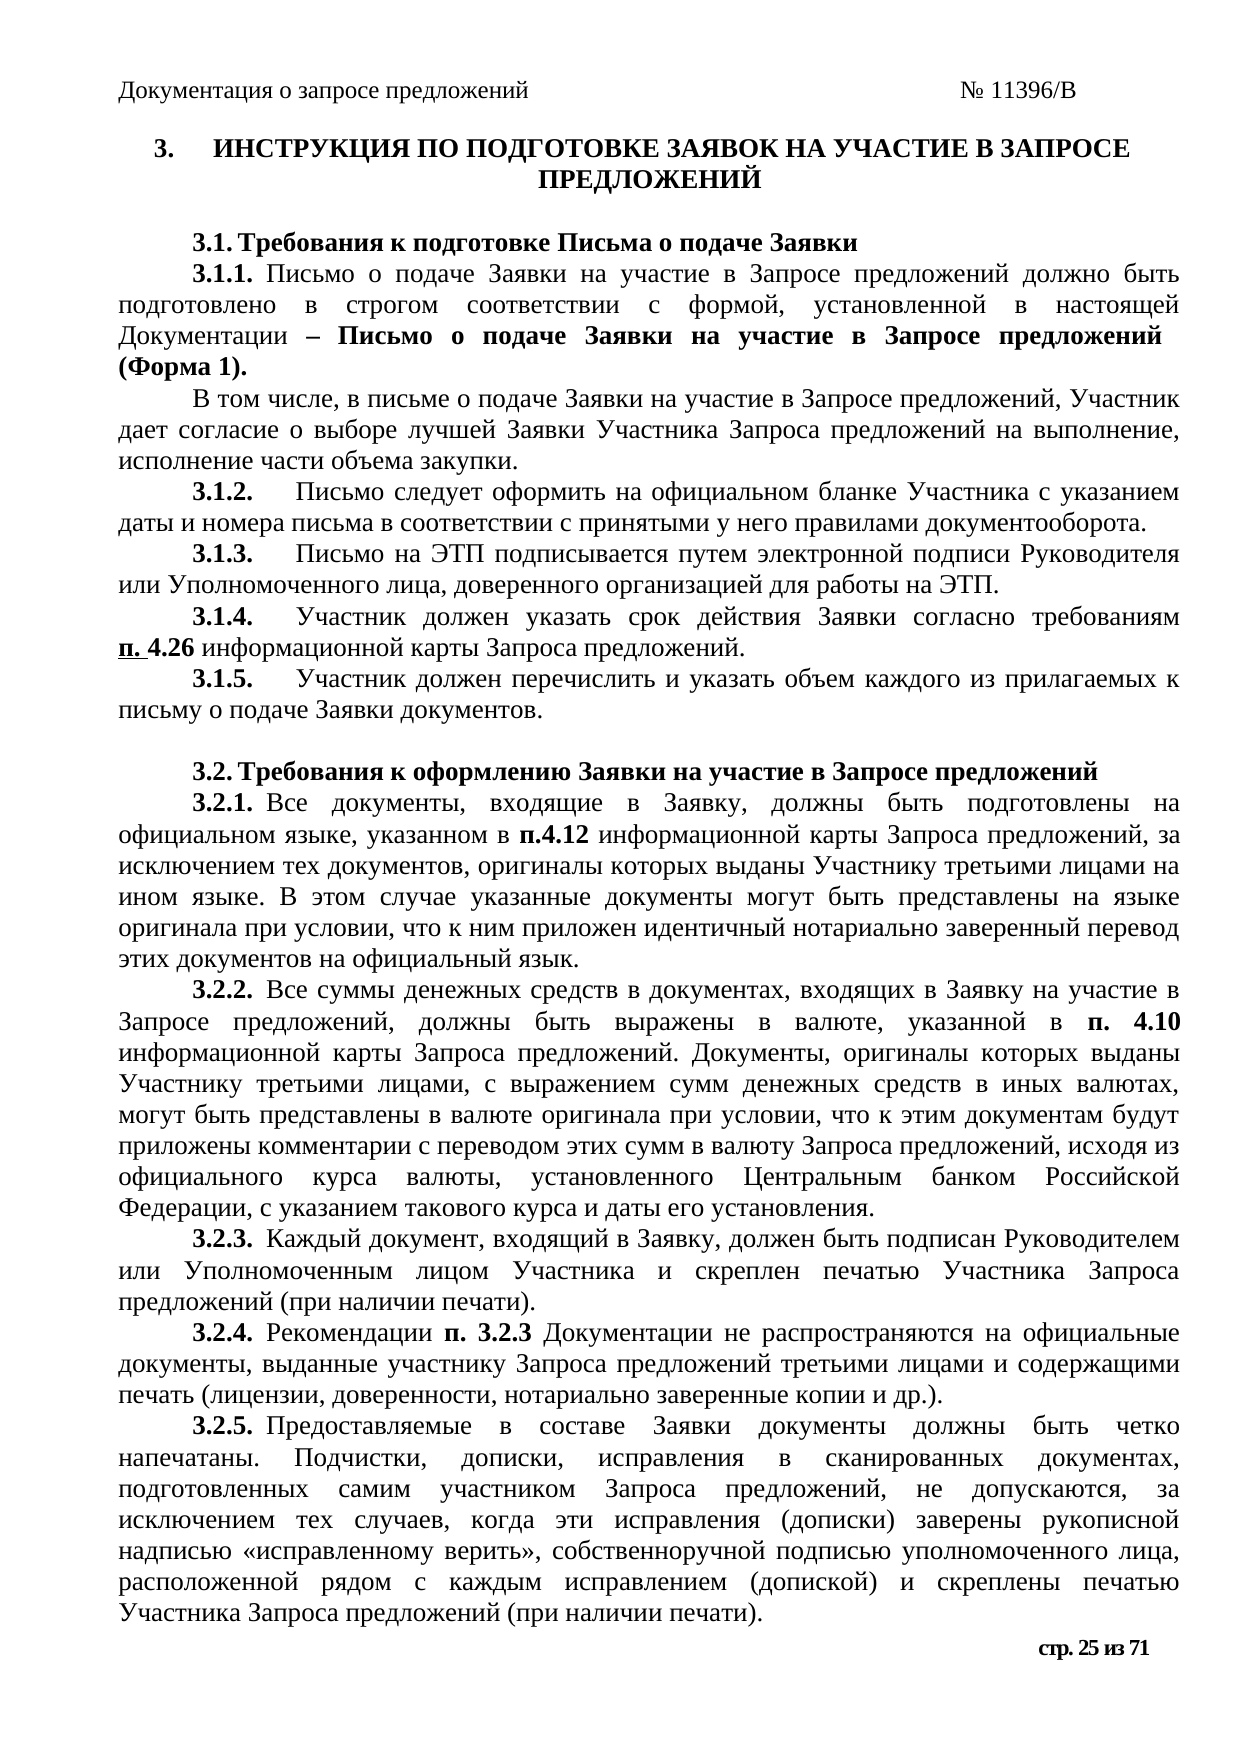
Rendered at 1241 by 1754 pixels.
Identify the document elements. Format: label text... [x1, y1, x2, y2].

subtitle Требования к оформлению Заявки на участие в Запросе предложений [118, 755, 1181, 787]
text В том числе, в письме о подаче Заявки на участие в Запросе предложений, Участник дает согласие о выборе лучшей Заявки Участника Запроса предложений на выполнение, исполнение части объема закупки. [118, 382, 1181, 475]
list Рекомендации п. 3.2.3 Документации не распространяются на официальные документы, выданные участнику Запроса предложений третьими лицами и содержащими печать (лицензии, доверенности, нотариально заверенные копии и др.). [118, 1316, 1181, 1409]
list ИНСТРУКЦИЯ ПО ПОДГОТОВКЕ ЗАЯВОК НА УЧАСТИЕ В ЗАПРОСЕ ПРЕДЛОЖЕНИЙ [103, 132, 1181, 195]
list Письмо следует оформить на официальном бланке Участника с указанием даты и номера письма в соответствии с принятыми у него правилами документооборота. [118, 475, 1181, 537]
list Участник должен указать срок действия Заявки согласно требованиям п. 4.26 информационной карты Запроса предложений. [118, 600, 1181, 662]
subtitle Требования к подготовке Письма о подаче Заявки [118, 226, 1181, 257]
list Все документы, входящие в Заявку, должны быть подготовлены на официальном языке, указанном в п.4.12 информационной карты Запроса предложений, за исключением тех документов, оригиналы которых выданы Участнику третьими лицами на ином языке. В этом случае указанные документы могут быть представлены на языке оригинала при условии, что к ним приложен идентичный нотариально заверенный перевод этих документов на официальный язык. [118, 787, 1181, 973]
list Участник должен перечислить и указать объем каждого из прилагаемых к письму о подаче Заявки документов. [118, 662, 1181, 724]
list Письмо на ЭТП подписывается путем электронной подписи Руководителя или Уполномоченного лица, доверенного организацией для работы на ЭТП. [118, 537, 1181, 600]
list Все суммы денежных средств в документах, входящих в Заявку на участие в Запросе предложений, должны быть выражены в валюте, указанной в п. 4.10 информационной карты Запроса предложений. Документы, оригиналы которых выданы Участнику третьими лицами, с выражением сумм денежных средств в иных валютах, могут быть представлены в валюте оригинала при условии, что к этим документам будут приложены комментарии с переводом этих сумм в валюту Запроса предложений, исходя из официального курса валюты, установленного Центральным банком Российской Федерации, с указанием такового курса и даты его установления. [118, 973, 1181, 1223]
list Письмо о подаче Заявки на участие в Запросе предложений должно быть подготовлено в строгом соответствии с формой, установленной в настоящей Документации – Письмо о подаче Заявки на участие в Запросе предложений (Форма 1). [118, 257, 1181, 382]
list Предоставляемые в составе Заявки документы должны быть четко напечатаны. Подчистки, дописки, исправления в сканированных документах, подготовленных самим участником Запроса предложений, не допускаются, за исключением тех случаев, когда эти исправления (дописки) заверены рукописной надписью «исправленному верить», собственноручной подписью уполномоченного лица, расположенной рядом с каждым исправлением (допиской) и скреплены печатью Участника Запроса предложений (при наличии печати). [118, 1409, 1181, 1627]
list Каждый документ, входящий в Заявку, должен быть подписан Руководителем или Уполномоченным лицом Участника и скреплен печатью Участника Запроса предложений (при наличии печати). [118, 1223, 1181, 1316]
